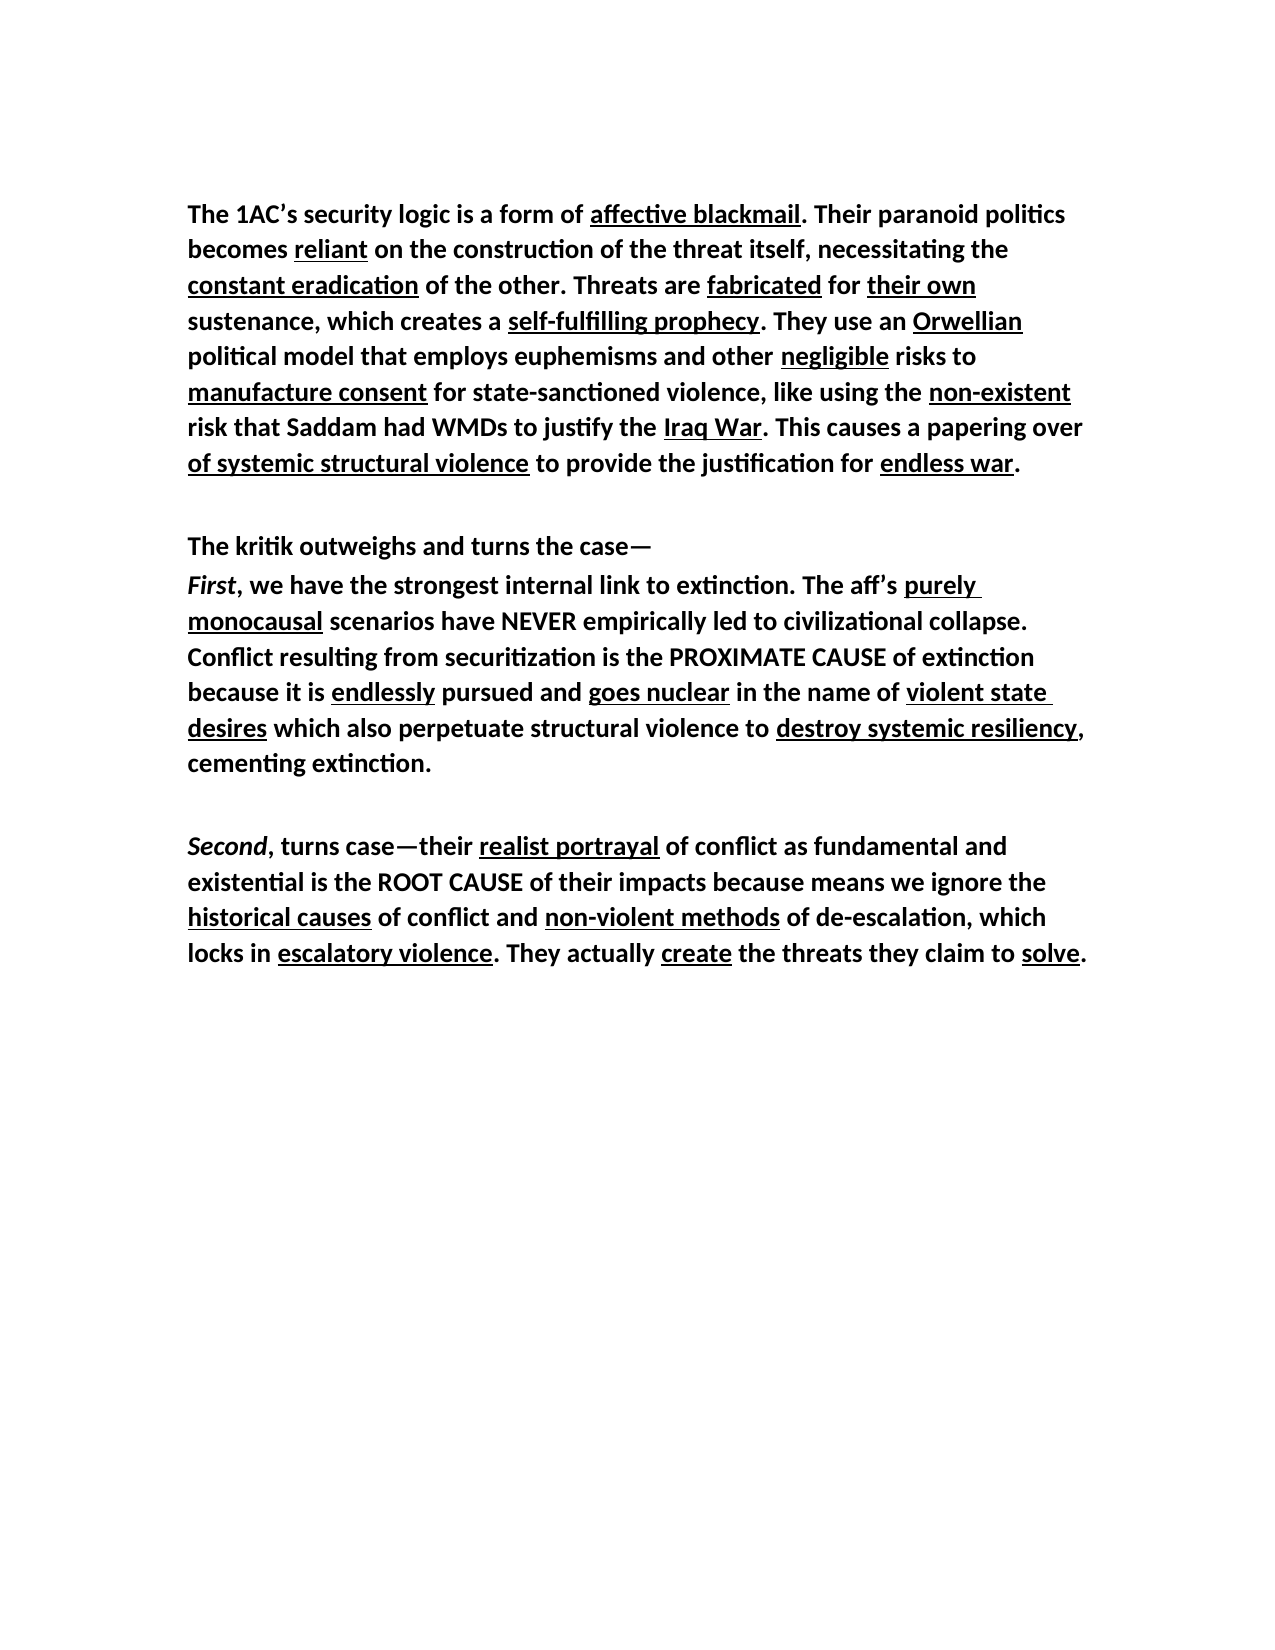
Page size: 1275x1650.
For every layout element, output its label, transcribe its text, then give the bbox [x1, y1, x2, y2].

subtitle The 1AC’s security logic is a form of affective blackmail. Their paranoid politics becomes reliant on the construction of the threat itself, necessitating the constant eradication of the other. Threats are fabricated for their own sustenance, which creates a self-fulfilling prophecy. They use an Orwellian political model that employs euphemisms and other negligible risks to manufacture consent for state-sanctioned violence, like using the non-existent risk that Saddam had WMDs to justify the Iraq War. This causes a papering over of systemic structural violence to provide the justification for endless war. [187, 197, 1087, 479]
subtitle Second, turns case—their realist portrayal of conflict as fundamental and existential is the ROOT CAUSE of their impacts because means we ignore the historical causes of conflict and non-violent methods of de-escalation, which locks in escalatory violence. They actually create the threats they claim to solve. [187, 829, 1087, 969]
subtitle The kritik outweighs and turns the case— [187, 529, 1087, 562]
subtitle First, we have the strongest internal link to extinction. The aff’s purely monocausal scenarios have NEVER empirically led to civilizational collapse. Conflict resulting from securitization is the PROXIMATE CAUSE of extinction because it is endlessly pursued and goes nuclear in the name of violent state desires which also perpetuate structural violence to destroy systemic resiliency, cementing extinction. [187, 568, 1087, 780]
